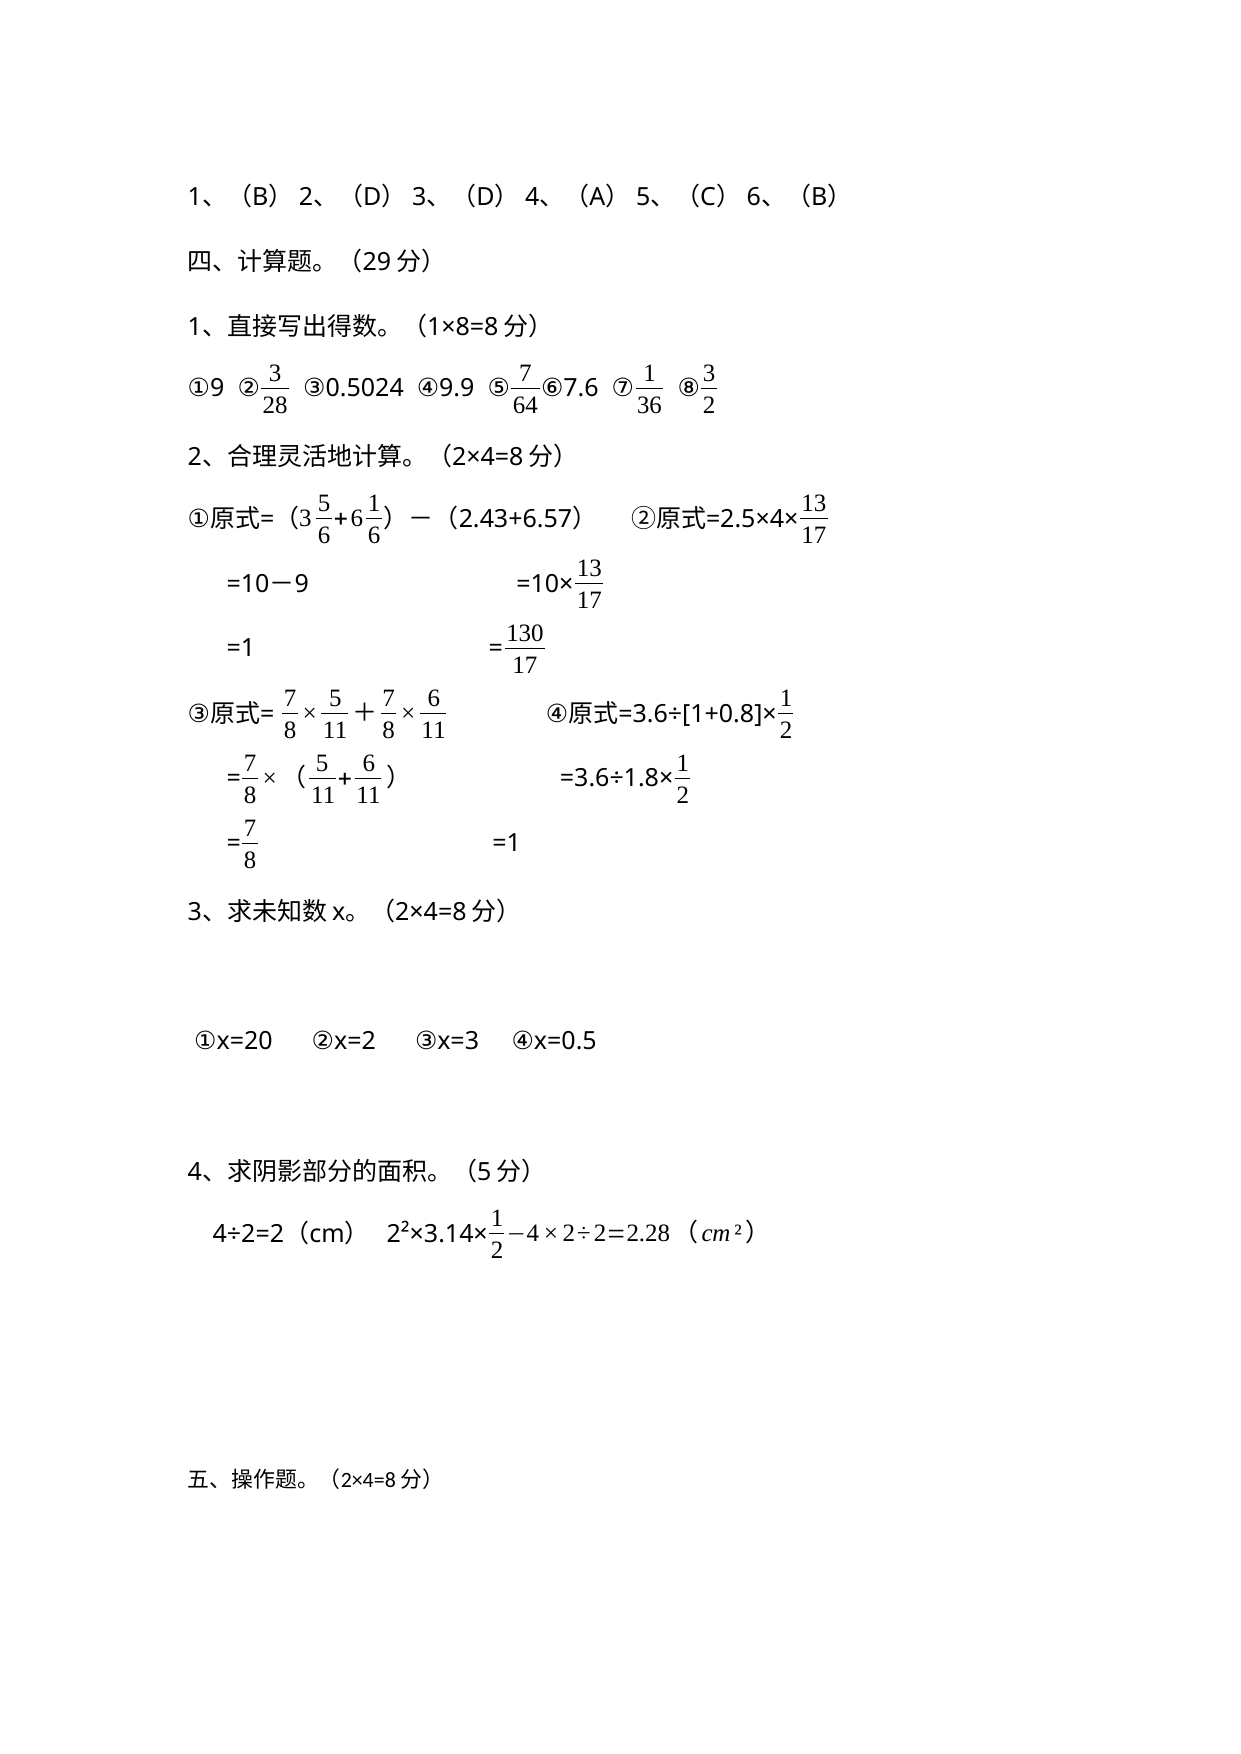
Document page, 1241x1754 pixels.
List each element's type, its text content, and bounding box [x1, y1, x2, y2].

text 4÷2=2（cm） 2²×3.14× [187, 1202, 1053, 1267]
text 五、操作题。（2×4=8分） [187, 1462, 1053, 1494]
text ①x=20 ②x=2 ③x=3 ④x=0.5 [187, 1007, 1053, 1072]
text ①原式=（）－（2.43+6.57） ②原式=2.5×4× [187, 487, 1053, 552]
text 4、求阴影部分的面积。（5分） [187, 1137, 1053, 1202]
text ③原式= ④原式=3.6÷[1+0.8]× [187, 682, 1053, 747]
text =1 = [187, 617, 1053, 682]
text 1、直接写出得数。（1×8=8分） [187, 292, 1053, 357]
text 2、合理灵活地计算。（2×4=8分） [187, 422, 1053, 487]
text = =1 [187, 812, 1053, 877]
text 3、求未知数x。（2×4=8分） [187, 877, 1053, 942]
text ①9 ② ③0.5024 ④9.9 ⑤⑥7.6 ⑦ ⑧ [187, 357, 1053, 422]
text 1、（B） 2、（D） 3、（D） 4、（A） 5、（C） 6、（B） [187, 162, 1053, 227]
text =10－9 =10× [187, 552, 1053, 617]
text 四、计算题。（29分） [187, 227, 1053, 292]
text = =3.6÷1.8× [187, 747, 1053, 812]
